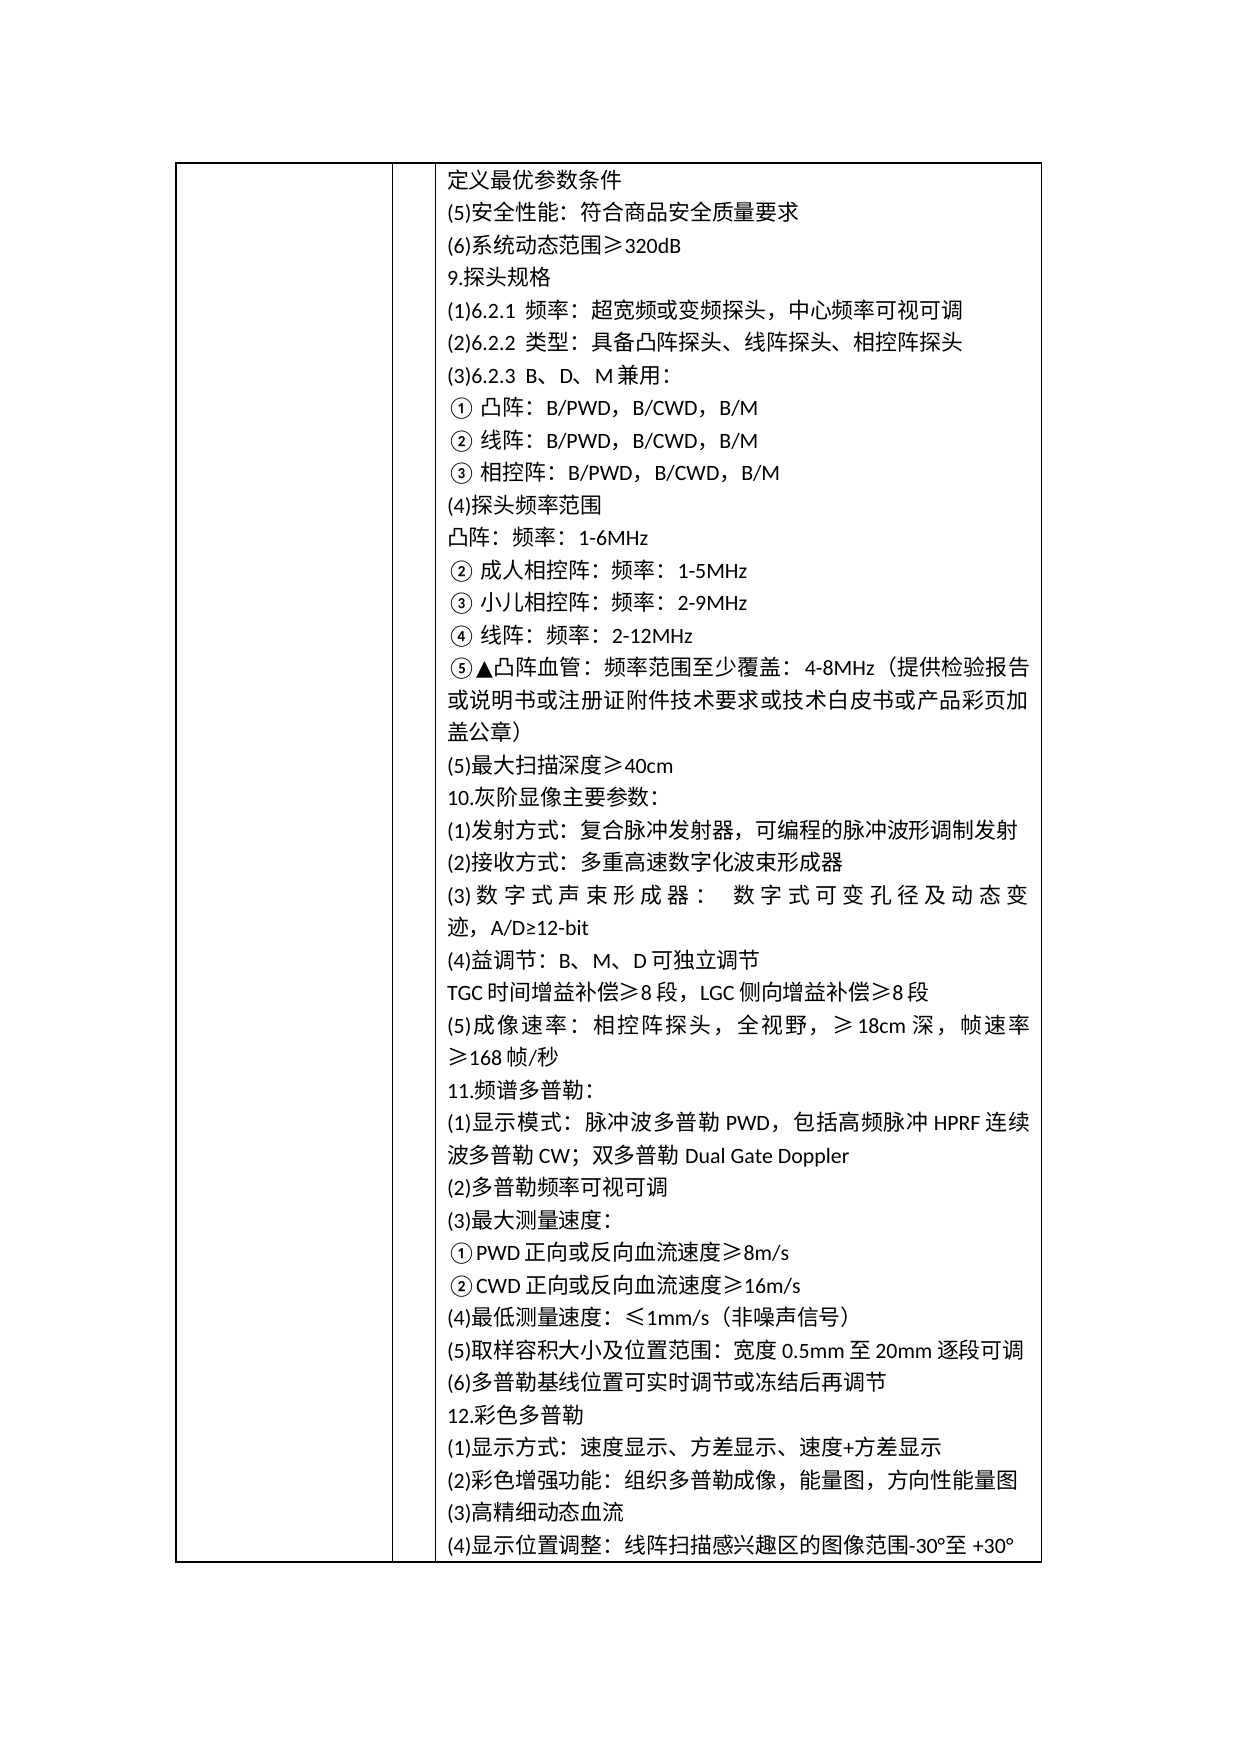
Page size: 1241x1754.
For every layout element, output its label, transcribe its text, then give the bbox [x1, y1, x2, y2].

table_cell [177, 164, 392, 1561]
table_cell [436, 164, 1041, 1561]
table_cell 1 [393, 164, 435, 1561]
